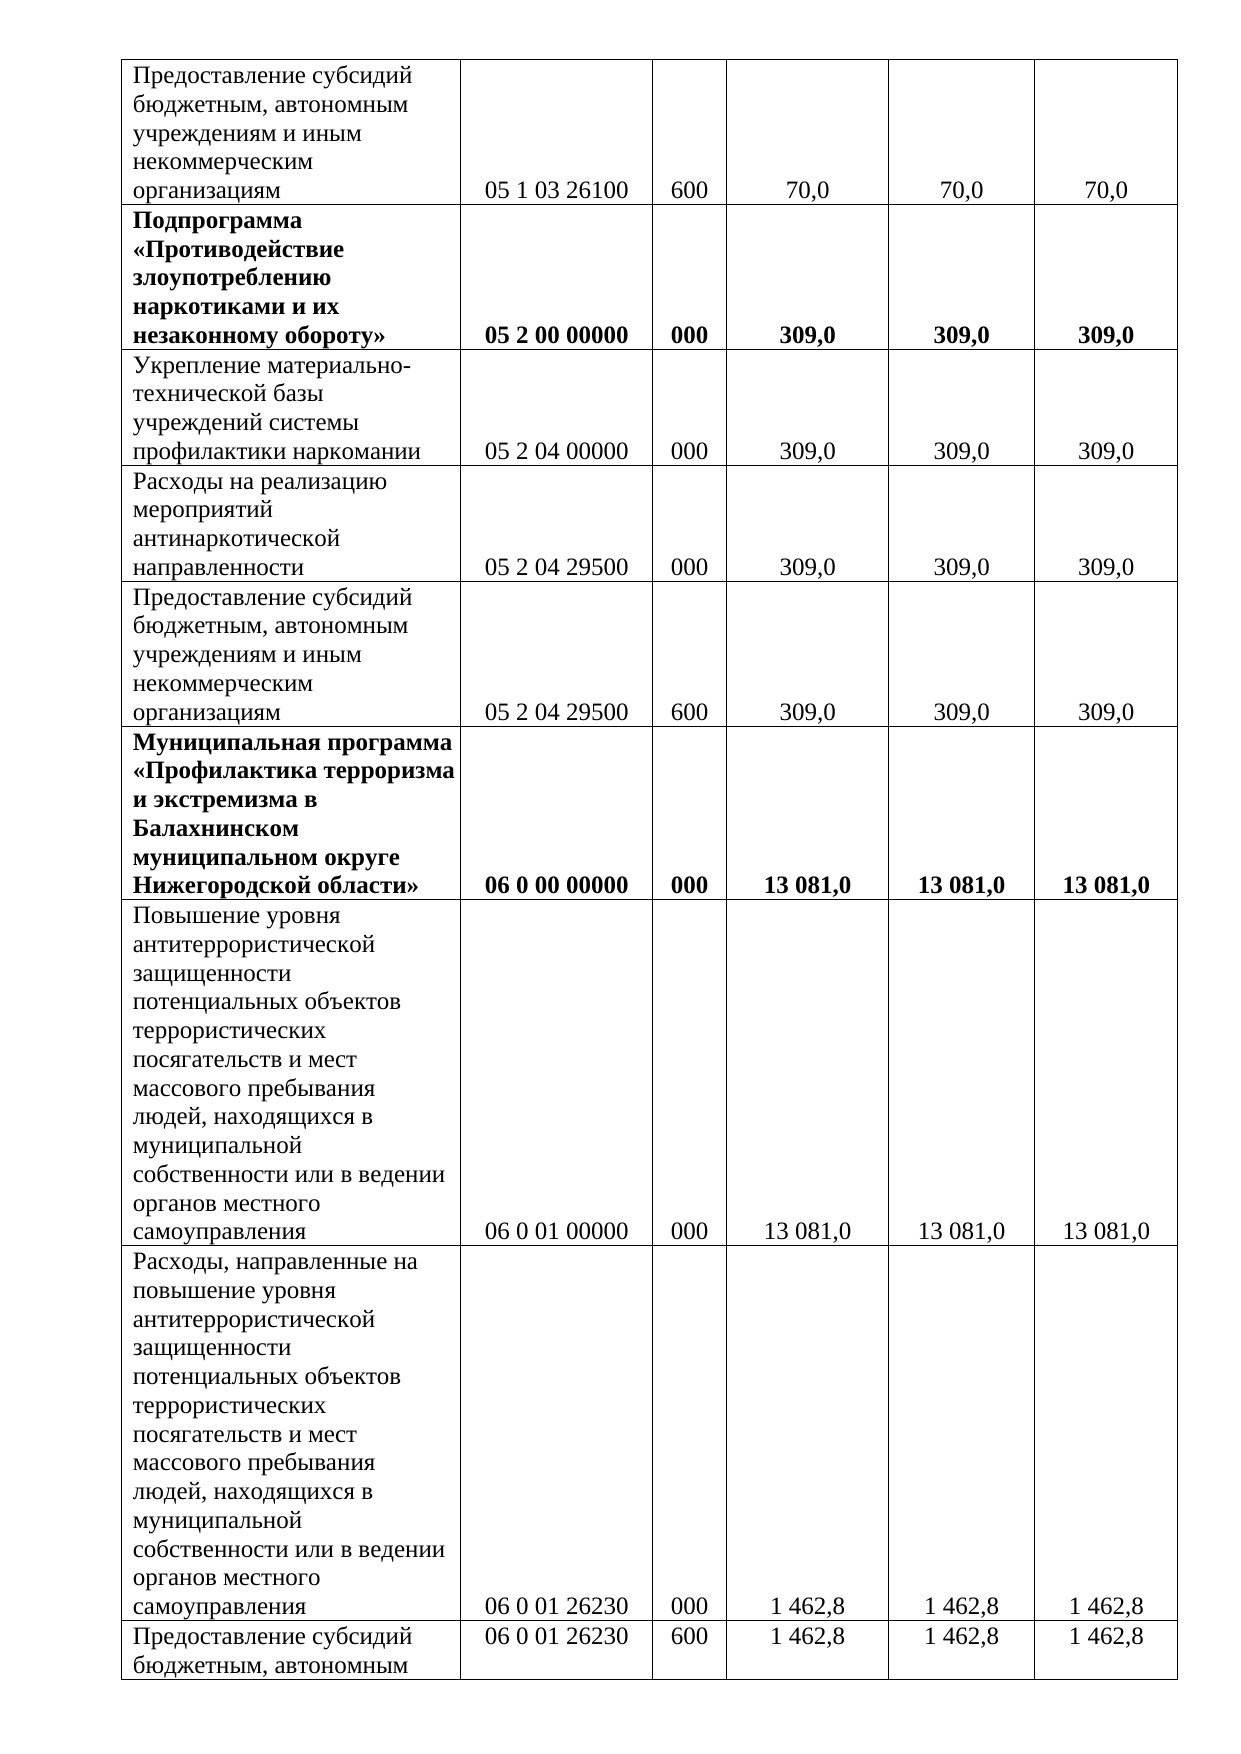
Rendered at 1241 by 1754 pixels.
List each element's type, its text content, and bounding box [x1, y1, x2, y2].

table_cell 05 2 04 00000 [461, 350, 652, 465]
table_cell 1 462,8 [889, 1621, 1034, 1678]
table_cell 600 [653, 582, 726, 726]
table_cell 1 462,8 [727, 1621, 888, 1678]
table_cell Подпрограмма «Противодействие злоупотреблению наркотиками и их незаконному обороту» [122, 205, 460, 349]
table_cell 13 081,0 [889, 727, 1034, 899]
table_cell 13 081,0 [1035, 727, 1177, 899]
table_cell 309,0 [1035, 205, 1177, 349]
table_cell 05 1 03 26100 [461, 60, 652, 204]
table_cell 70,0 [727, 60, 888, 204]
table_cell 000 [653, 900, 726, 1245]
table_cell 06 0 01 26230 [461, 1246, 652, 1620]
table_cell 309,0 [727, 350, 888, 465]
table_cell 309,0 [889, 205, 1034, 349]
table_cell 600 [653, 1621, 726, 1678]
table_cell 309,0 [727, 205, 888, 349]
table_cell 70,0 [889, 60, 1034, 204]
table_cell 05 2 04 29500 [461, 582, 652, 726]
table_cell 1 462,8 [889, 1246, 1034, 1620]
table_cell 000 [653, 205, 726, 349]
table_cell Повышение уровня антитеррористической защищенности потенциальных объектов террористических посягательств и мест массового пребывания людей, находящихся в муниципальной собственности или в ведении органов местного самоуправления [122, 900, 460, 1245]
table_cell 000 [653, 466, 726, 581]
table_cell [122, 1621, 460, 1678]
table_cell 309,0 [889, 350, 1034, 465]
table_cell Расходы, направленные на повышение уровня антитеррористической защищенности потенциальных объектов террористических посягательств и мест массового пребывания людей, находящихся в муниципальной собственности или в ведении органов местного самоуправления [122, 1246, 460, 1620]
table_cell 309,0 [727, 466, 888, 581]
table_cell 06 0 00 00000 [461, 727, 652, 899]
table_cell 13 081,0 [727, 900, 888, 1245]
table_cell 13 081,0 [727, 727, 888, 899]
table_cell 70,0 [1035, 60, 1177, 204]
table_cell 000 [653, 1246, 726, 1620]
table_cell 13 081,0 [1035, 900, 1177, 1245]
table_cell 309,0 [1035, 582, 1177, 726]
table_cell 309,0 [889, 582, 1034, 726]
table_cell Расходы на реализацию мероприятий антинаркотической направленности [122, 466, 460, 581]
table_cell Укрепление материально-технической базы учреждений системы профилактики наркомании [122, 350, 460, 465]
table_cell Предоставление субсидий бюджетным, автономным учреждениям и иным некоммерческим организациям [122, 60, 460, 204]
table_cell 309,0 [889, 466, 1034, 581]
table_cell 000 [653, 727, 726, 899]
table_cell Предоставление субсидий бюджетным, автономным учреждениям и иным некоммерческим организациям [122, 582, 460, 726]
table_cell 600 [653, 60, 726, 204]
table_cell 05 2 00 00000 [461, 205, 652, 349]
table_cell 309,0 [1035, 466, 1177, 581]
table_cell 1 462,8 [727, 1246, 888, 1620]
table_cell 000 [653, 350, 726, 465]
table_cell 1 462,8 [1035, 1246, 1177, 1620]
table_cell 06 0 01 26230 [461, 1621, 652, 1678]
table_cell 309,0 [1035, 350, 1177, 465]
table_cell 13 081,0 [889, 900, 1034, 1245]
table_cell Муниципальная программа «Профилактика терроризма и экстремизма в Балахнинском муниципальном округе Нижегородской области» [122, 727, 460, 899]
table_cell 1 462,8 [1035, 1621, 1177, 1678]
table_cell 309,0 [727, 582, 888, 726]
table_cell 06 0 01 00000 [461, 900, 652, 1245]
table_cell 05 2 04 29500 [461, 466, 652, 581]
